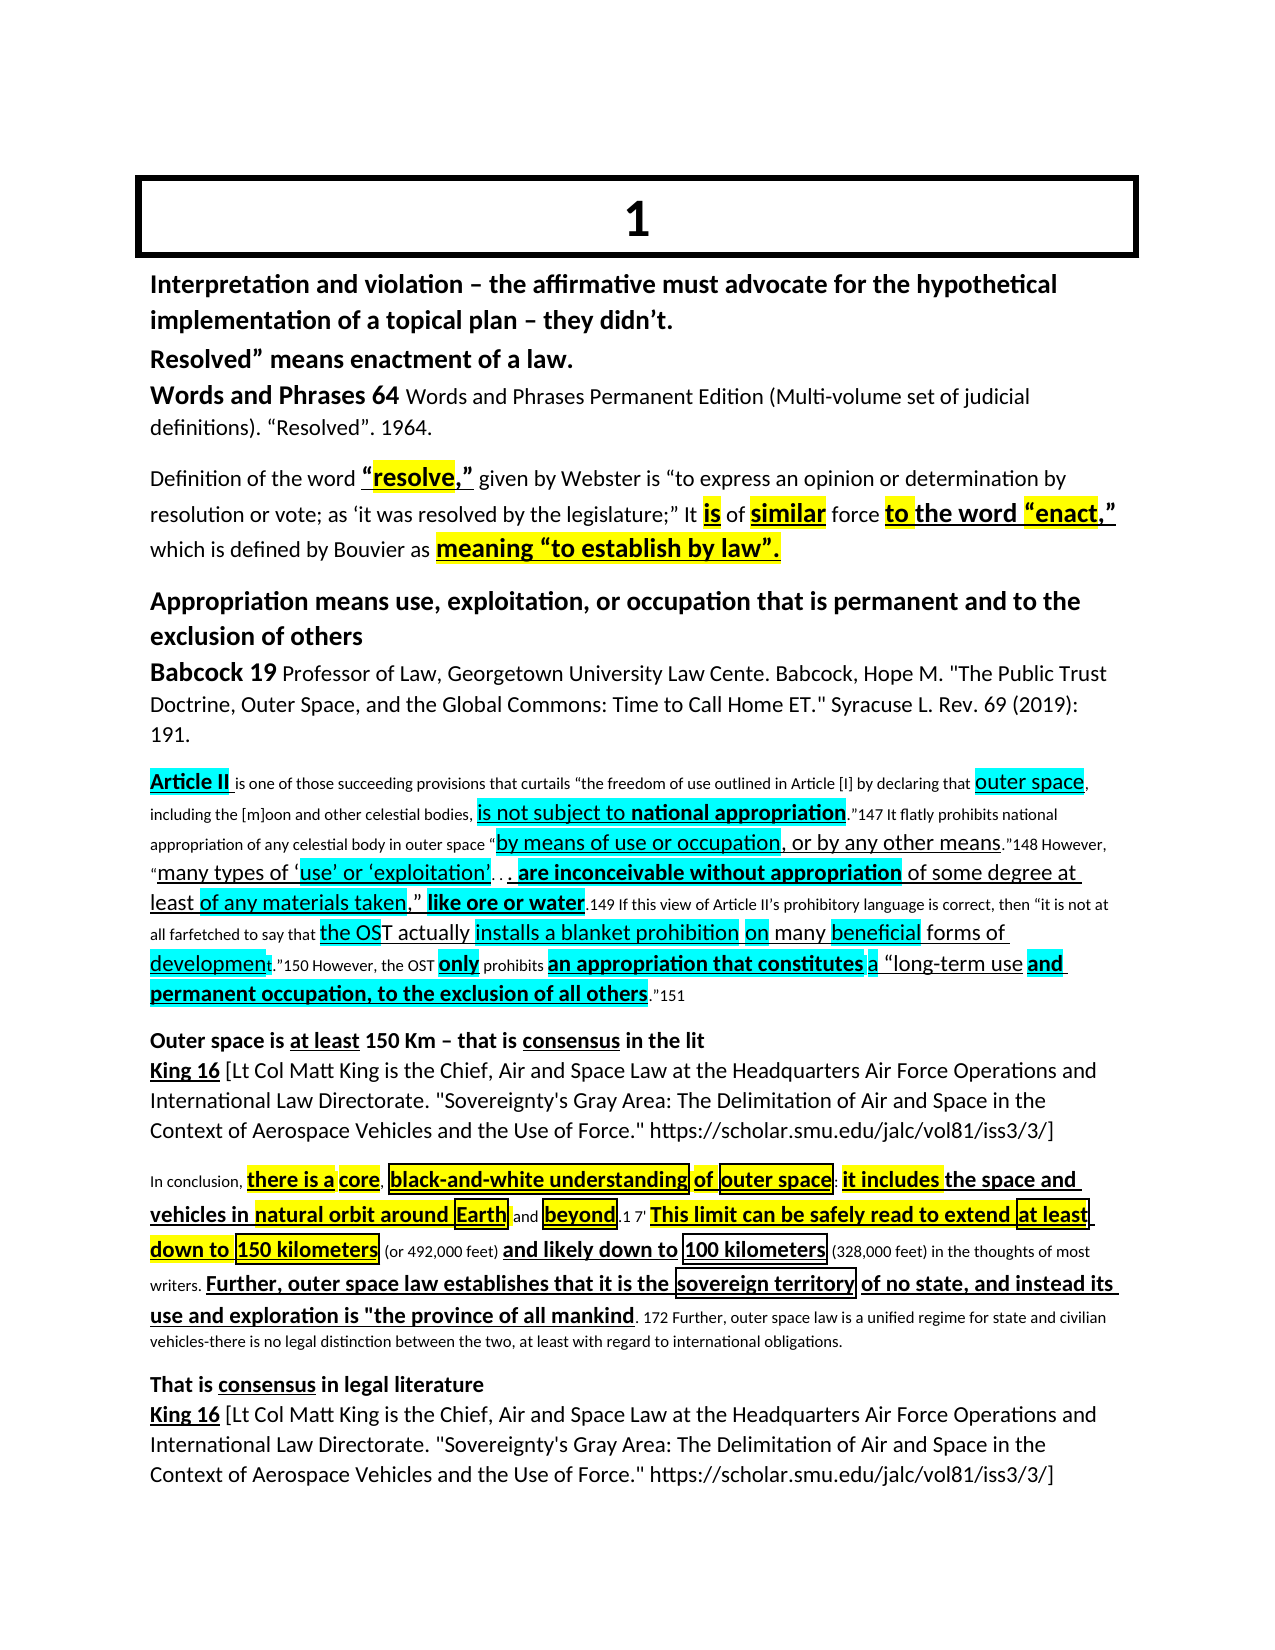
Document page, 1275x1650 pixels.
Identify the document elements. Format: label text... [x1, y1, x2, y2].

text That is consensus in legal literature [150, 1370, 1125, 1398]
subtitle Interpretation and violation – the affirmative must advocate for the hypothetical implementation of a topical plan – they didn’t. [150, 267, 1125, 336]
text Outer space is at least 150 Km – that is consensus in the lit [150, 1026, 1125, 1054]
text King 16 [Lt Col Matt King is the Chief, Air and Space Law at the Headquarters Air Force Operations and International Law Directorate. "Sovereignty's Gray Area: The Delimitation of Air and Space in the Context of Aerospace Vehicles and the Use of Force." https://scholar.smu.edu/jalc/vol81/iss3/3/] [150, 1400, 1125, 1488]
subtitle 1 [142, 181, 1133, 252]
text Words and Phrases 64 Words and Phrases Permanent Edition (Multi-volume set of judicial definitions). “Resolved”. 1964. [150, 378, 1125, 441]
text Article II is one of those succeeding provisions that curtails “the freedom of use outlined in Article [I] by declaring that outer space, including the [m]oon and other celestial bodies, is not subject to national appropriation.”147 It flatly prohibits national appropriation of any celestial body in outer space “by means of use or occupation, or by any other means.”148 However, “many types of ‘use’ or ‘exploitation’. . . are inconceivable without appropriation of some degree at least of any materials taken,” like ore or water.149 If this view of Article II’s prohibitory language is correct, then “it is not at all farfetched to say that the OST actually installs a blanket prohibition on many beneficial forms of development.”150 However, the OST only prohibits an appropriation that constitutes a “long-term use and permanent occupation, to the exclusion of all others.”151 [150, 767, 1125, 1007]
subtitle Appropriation means use, exploitation, or occupation that is permanent and to the exclusion of others [150, 584, 1125, 652]
text Babcock 19 Professor of Law, Georgetown University Law Cente. Babcock, Hope M. "The Public Trust Doctrine, Outer Space, and the Global Commons: Time to Call Home ET." Syracuse L. Rev. 69 (2019): 191. [150, 655, 1125, 748]
text King 16 [Lt Col Matt King is the Chief, Air and Space Law at the Headquarters Air Force Operations and International Law Directorate. "Sovereignty's Gray Area: The Delimitation of Air and Space in the Context of Aerospace Vehicles and the Use of Force." https://scholar.smu.edu/jalc/vol81/iss3/3/] [150, 1056, 1125, 1144]
text Definition of the word “resolve,” given by Webster is “to express an opinion or determination by resolution or vote; as ‘it was resolved by the legislature;” It is of similar force to the word “enact,” which is defined by Bouvier as meaning “to establish by law”. [150, 460, 1125, 564]
text In conclusion, there is a core, black-and-white understanding of outer space: it includes the space and vehicles in natural orbit around Earth and beyond.1 7' This limit can be safely read to extend at least down to 150 kilometers (or 492,000 feet) and likely down to 100 kilometers (328,000 feet) in the thoughts of most writers. Further, outer space law establishes that it is the sovereign territory of no state, and instead its use and exploration is "the province of all mankind. 172 Further, outer space law is a unified regime for state and civilian vehicles-there is no legal distinction between the two, at least with regard to international obligations. [150, 1163, 1125, 1352]
subtitle Resolved” means enactment of a law. [150, 343, 1125, 376]
